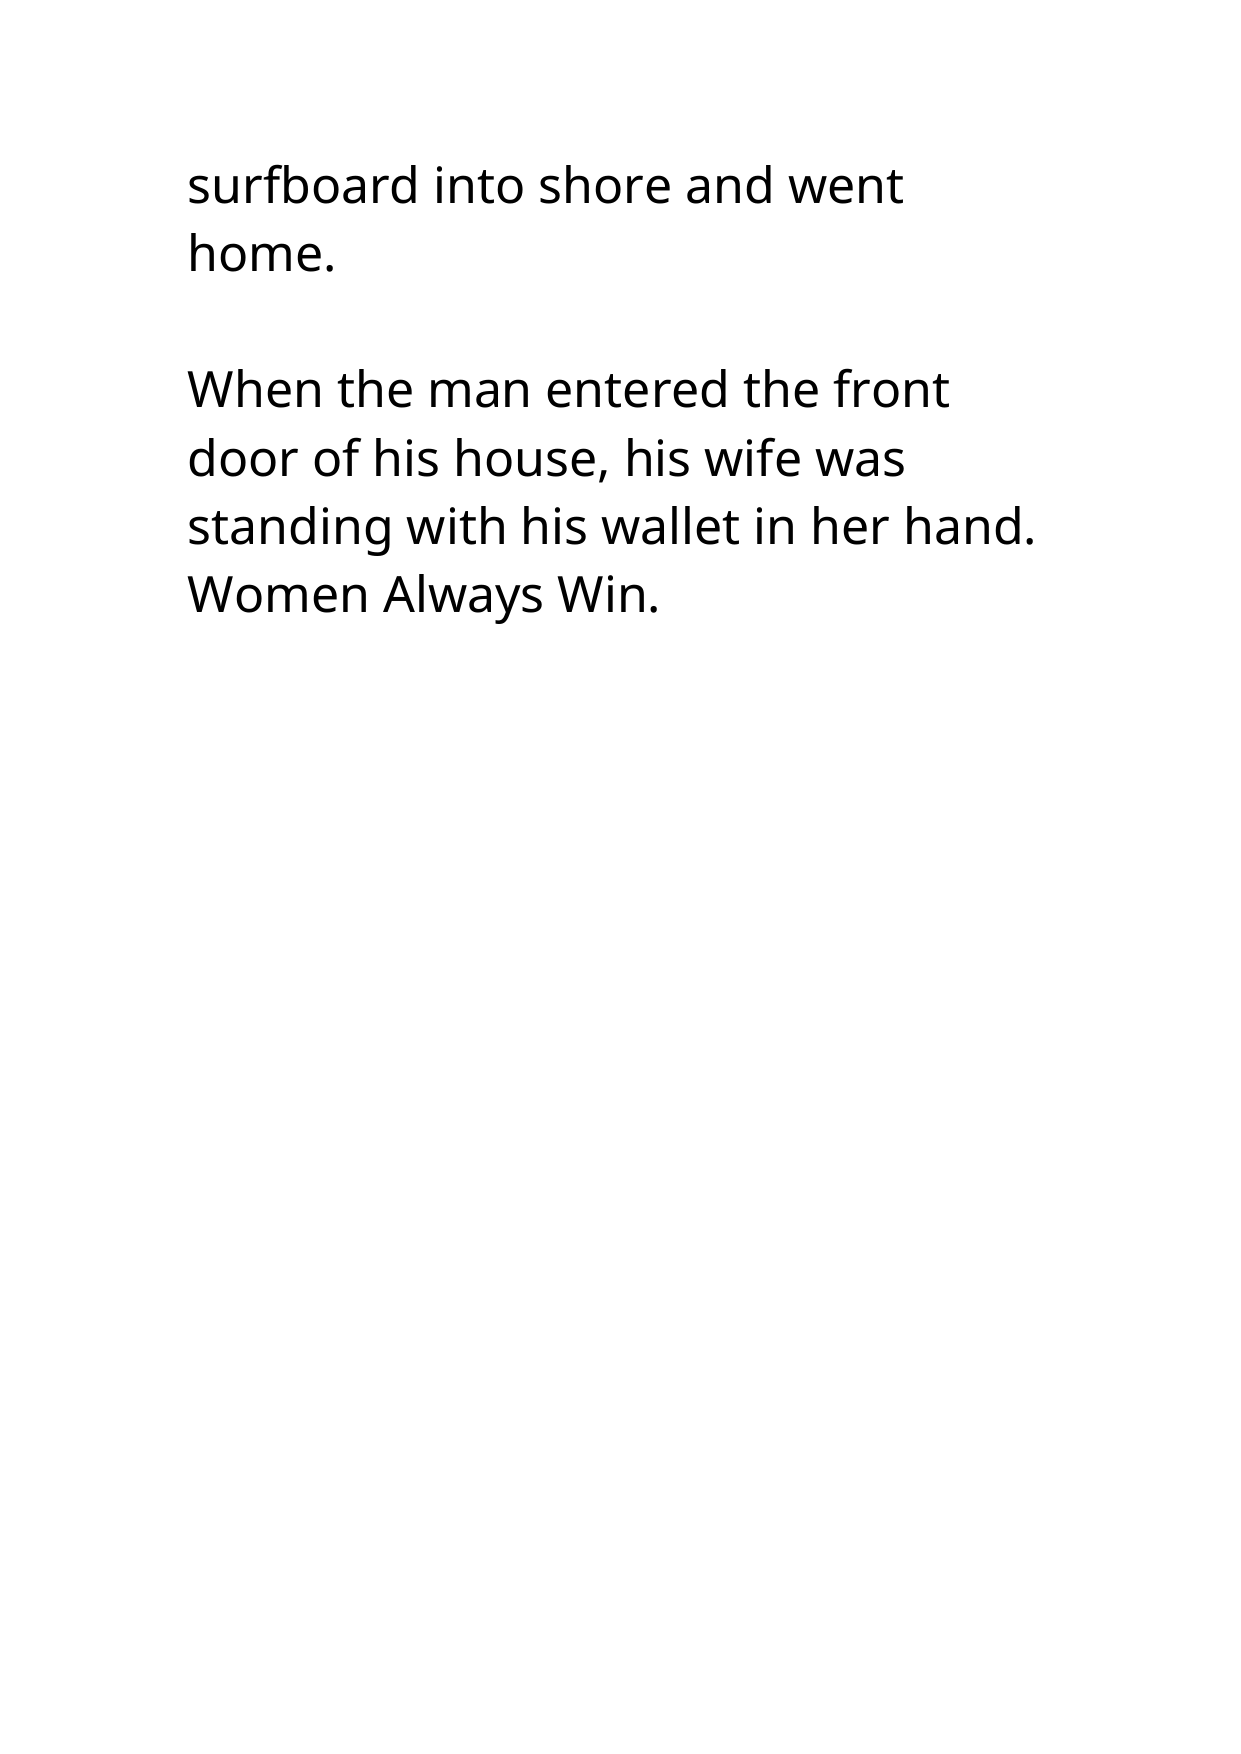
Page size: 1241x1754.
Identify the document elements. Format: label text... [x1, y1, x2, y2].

text When the man entered the front door of his house, his wife was standing with his wallet in her hand. Women Always Win. [187, 354, 1053, 627]
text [187, 150, 1053, 286]
